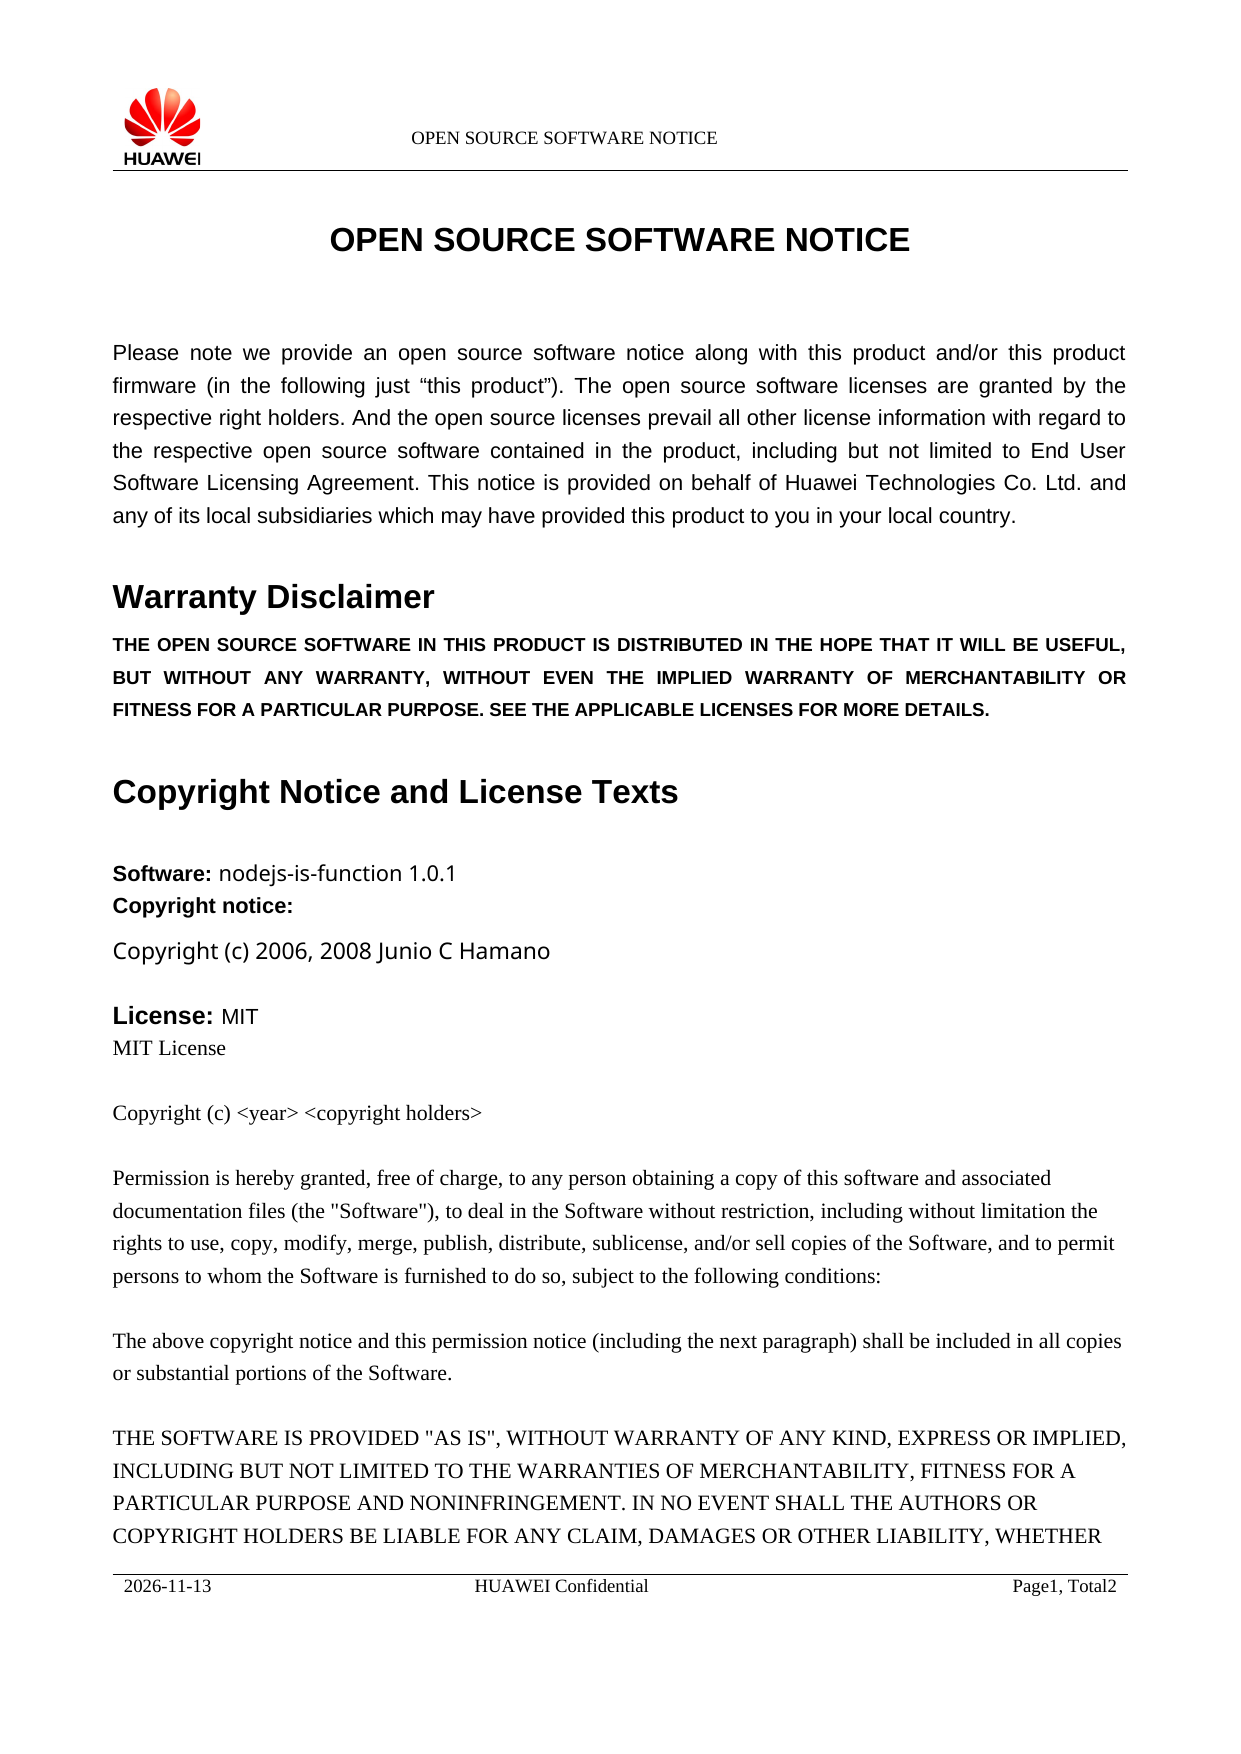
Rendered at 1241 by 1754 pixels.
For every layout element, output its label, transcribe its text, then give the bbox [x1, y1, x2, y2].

text Warranty Disclaimer [112, 564, 1128, 629]
title Software: nodejs-is-function 1.0.1 [112, 856, 1128, 889]
text Copyright notice: [112, 889, 1128, 921]
picture [124, 88, 201, 165]
text The open source software in this product is distributed in the hope that it will be useful, but WITHOUT ANY WARRANTY, without even the implied warranty of MERCHANTABILITY or FITNESS FOR A PARTICULAR PURPOSE. See the applicable licenses for more details. [112, 629, 1128, 726]
text Copyright (c) 2006, 2008 Junio C Hamano [112, 934, 1128, 999]
text Please note we provide an open source software notice along with this product and/or this product firmware (in the following just “this product”). The open source software licenses are granted by the respective right holders. And the open source licenses prevail all other license information with regard to the respective open source software contained in the product, including but not limited to End User Software Licensing Agreement. This notice is provided on behalf of Huawei Technologies Co. Ltd. and any of its local subsidiaries which may have provided this product to you in your local country. [112, 336, 1128, 531]
text License: MIT [112, 999, 1128, 1031]
text OPEN SOURCE SOFTWARE NOTICE [112, 206, 1128, 271]
text Copyright Notice and License Texts [112, 759, 1128, 824]
